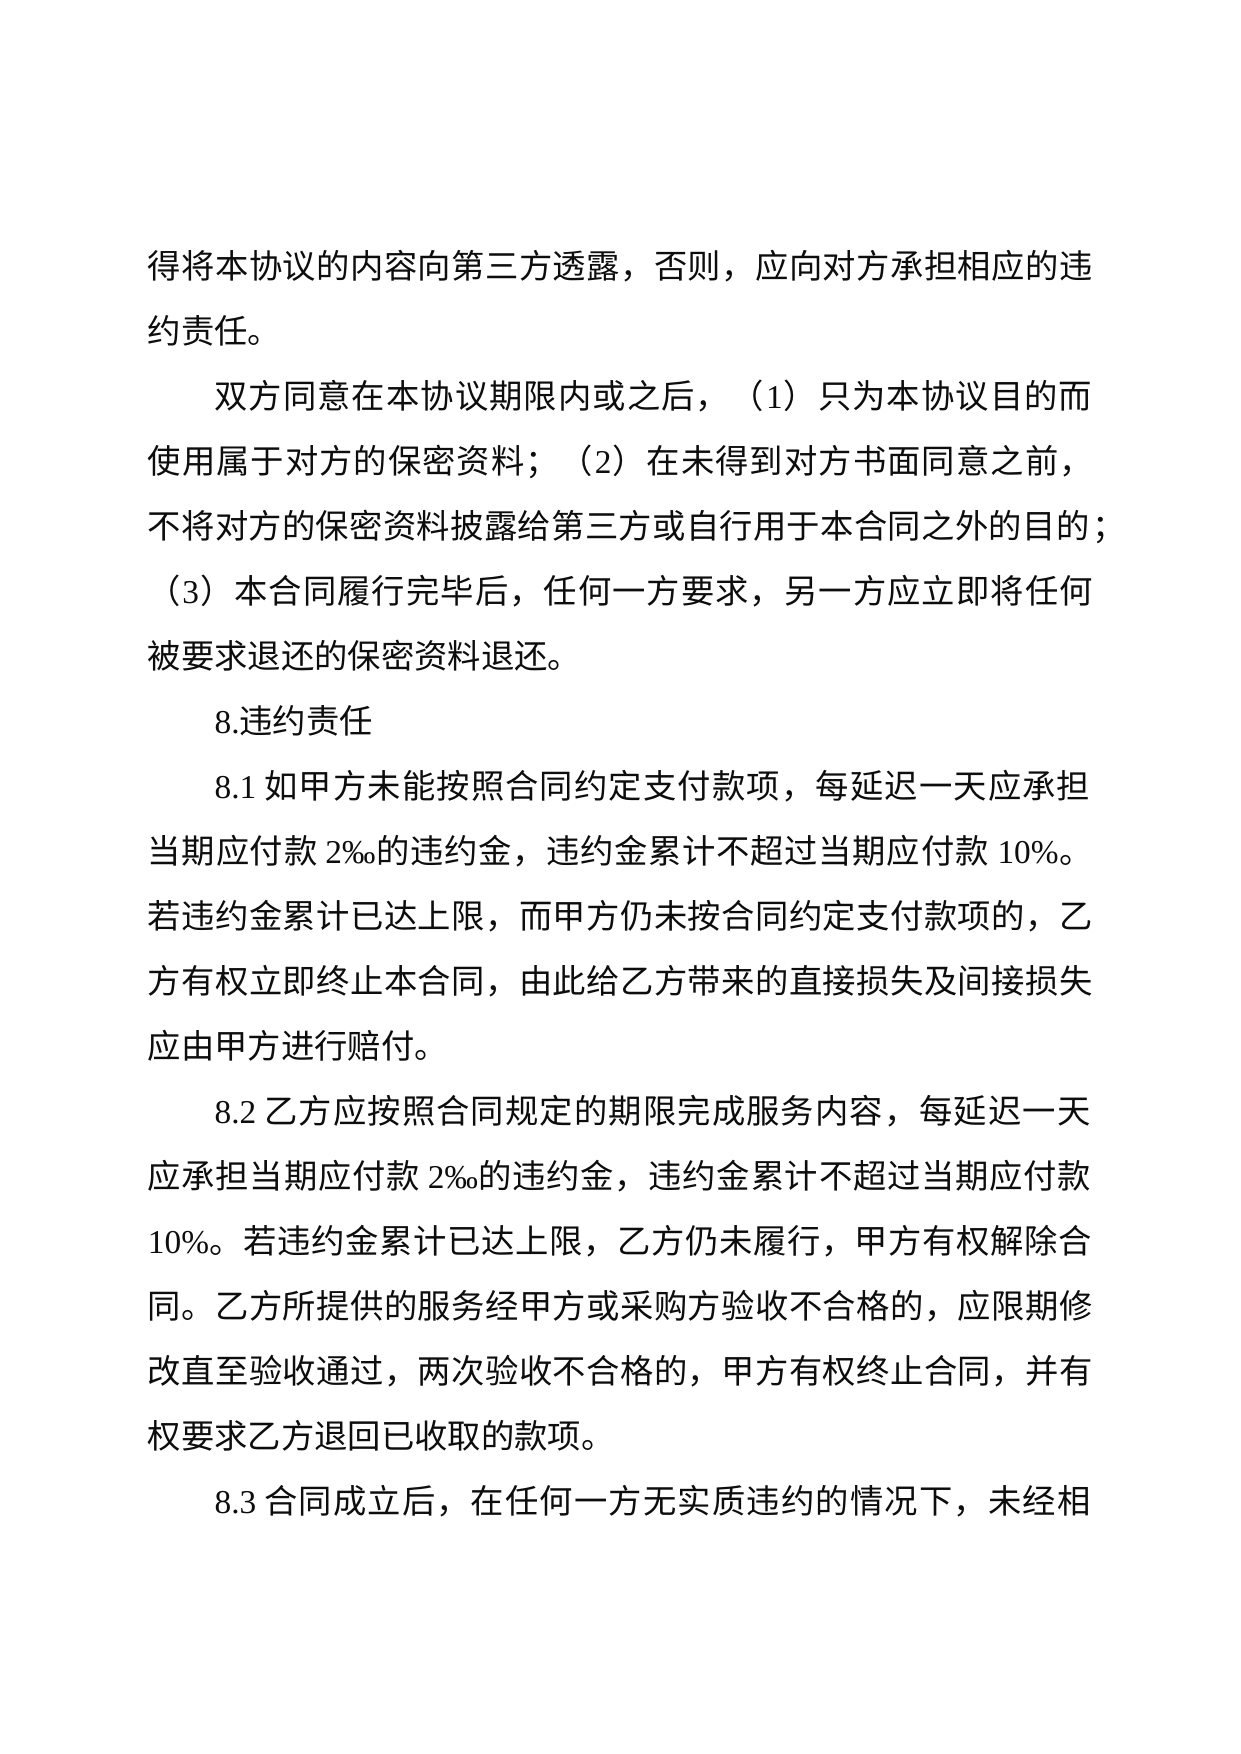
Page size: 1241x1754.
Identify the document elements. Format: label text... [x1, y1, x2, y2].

text 8.违约责任 [148, 686, 1092, 751]
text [148, 1466, 1092, 1531]
text 8.1如甲方未能按照合同约定支付款项，每延迟一天应承担当期应付款2‰的违约金，违约金累计不超过当期应付款10%。若违约金累计已达上限，而甲方仍未按合同约定支付款项的，乙方有权立即终止本合同，由此给乙方带来的直接损失及间接损失应由甲方进行赔付。 [148, 751, 1092, 1076]
text 8.2乙方应按照合同规定的期限完成服务内容，每延迟一天应承担当期应付款2‰的违约金，违约金累计不超过当期应付款10%。若违约金累计已达上限，乙方仍未履行，甲方有权解除合同。乙方所提供的服务经甲方或采购方验收不合格的，应限期修改直至验收通过，两次验收不合格的，甲方有权终止合同，并有权要求乙方退回已收取的款项。 [148, 1076, 1092, 1466]
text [148, 231, 1092, 361]
text 双方同意在本协议期限内或之后，（1）只为本协议目的而使用属于对方的保密资料；（2）在未得到对方书面同意之前，不将对方的保密资料披露给第三方或自行用于本合同之外的目的；（3）本合同履行完毕后，任何一方要求，另一方应立即将任何被要求退还的保密资料退还。 [148, 361, 1092, 686]
